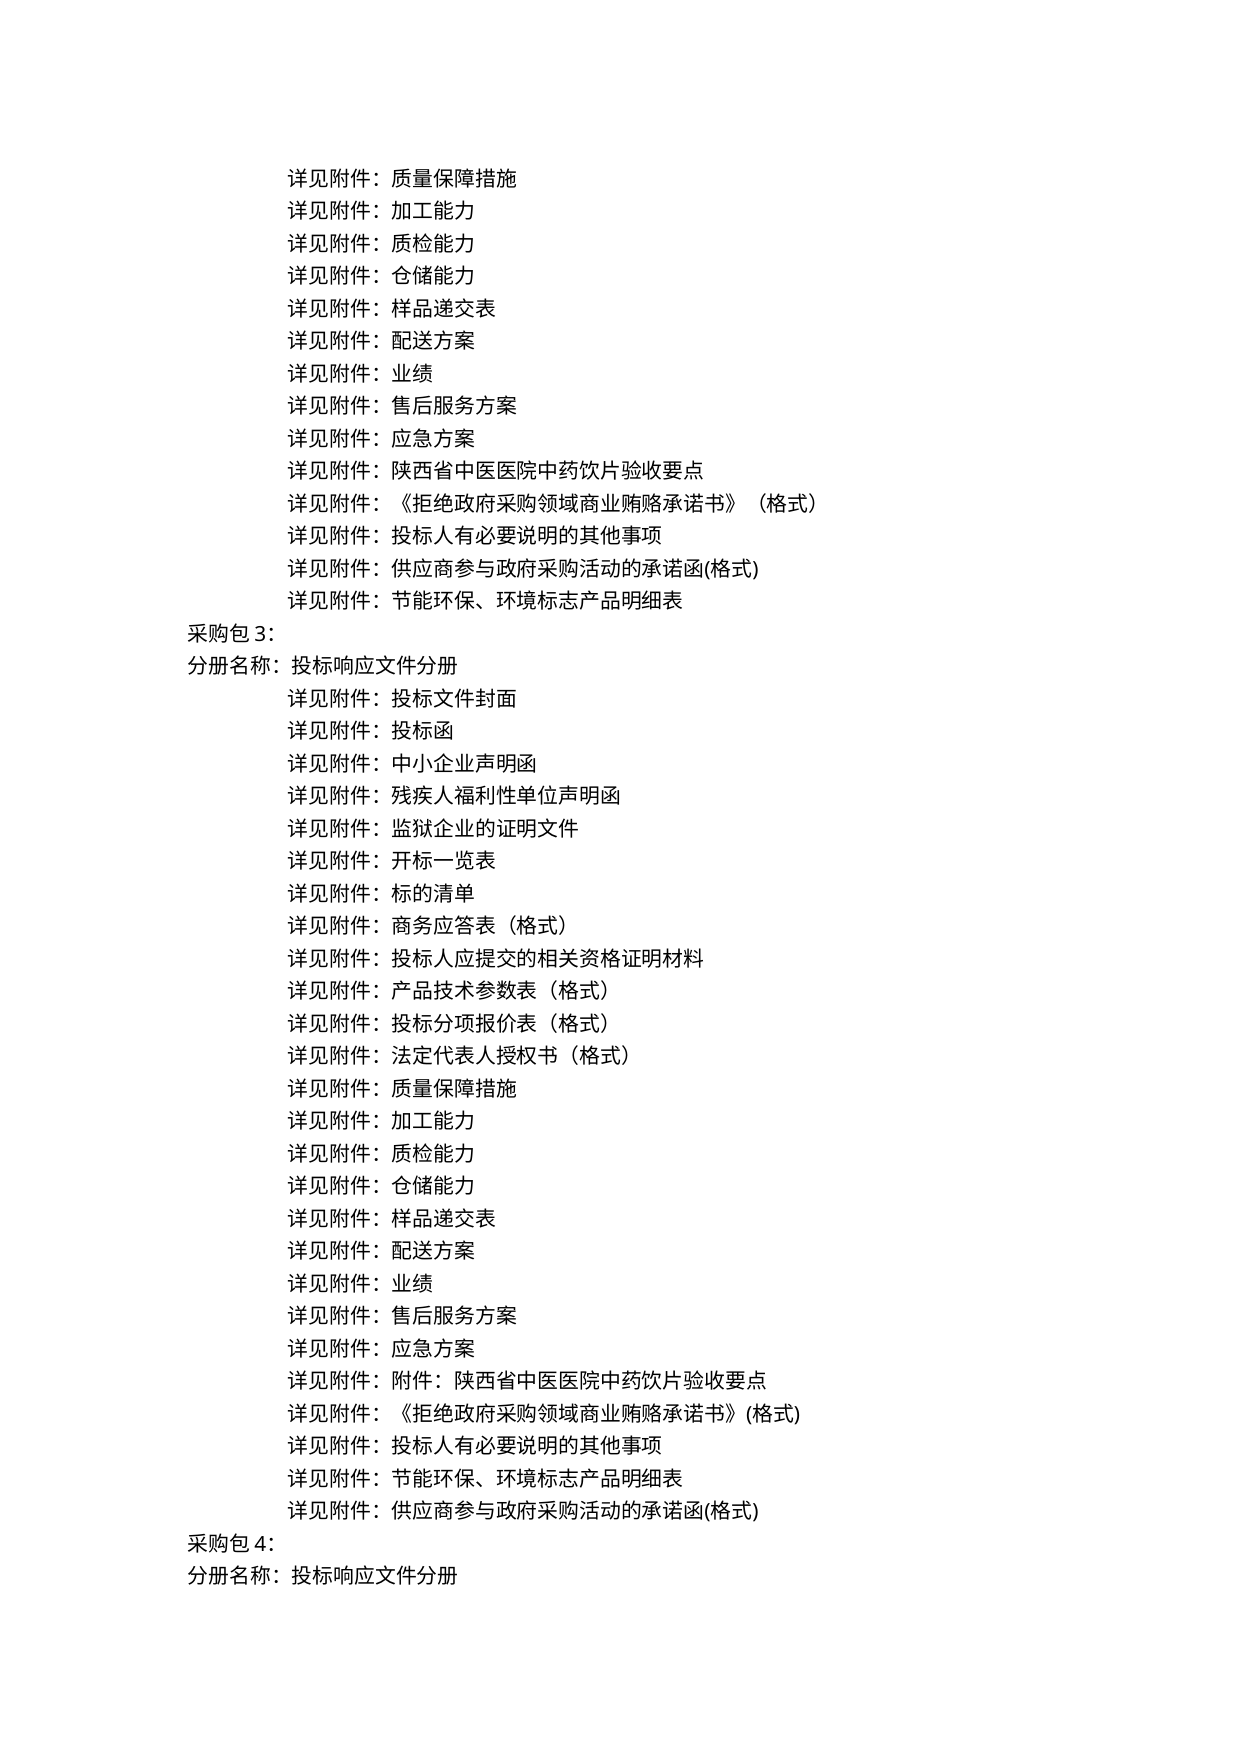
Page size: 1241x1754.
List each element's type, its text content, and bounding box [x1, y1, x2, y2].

text 详见附件：产品技术参数表（格式） [187, 974, 1053, 1007]
text 详见附件：售后服务方案 [187, 1299, 1053, 1332]
text 详见附件：投标文件封面 [187, 682, 1053, 714]
text 详见附件：应急方案 [187, 422, 1053, 454]
text 详见附件：监狱企业的证明文件 [187, 812, 1053, 844]
text 详见附件：样品递交表 [187, 1202, 1053, 1234]
text 详见附件：加工能力 [187, 194, 1053, 227]
text 详见附件：节能环保、环境标志产品明细表 [187, 584, 1053, 617]
text 详见附件：应急方案 [187, 1332, 1053, 1364]
text 详见附件：附件：陕西省中医医院中药饮片验收要点 [187, 1364, 1053, 1397]
text 详见附件：投标函 [187, 714, 1053, 747]
text 详见附件：配送方案 [187, 1234, 1053, 1267]
text 分册名称：投标响应文件分册 [187, 1559, 1053, 1592]
text 详见附件：样品递交表 [187, 292, 1053, 324]
text 分册名称：投标响应文件分册 [187, 649, 1053, 682]
text 详见附件：《拒绝政府采购领域商业贿赂承诺书》(格式) [187, 1397, 1053, 1429]
text 详见附件：中小企业声明函 [187, 747, 1053, 779]
text 详见附件：《拒绝政府采购领域商业贿赂承诺书》（格式） [187, 487, 1053, 519]
text 详见附件：残疾人福利性单位声明函 [187, 779, 1053, 812]
text 详见附件：售后服务方案 [187, 389, 1053, 422]
text 详见附件：仓储能力 [187, 259, 1053, 292]
text 详见附件：法定代表人授权书（格式） [187, 1039, 1053, 1072]
text 详见附件：节能环保、环境标志产品明细表 [187, 1462, 1053, 1494]
text 详见附件：质检能力 [187, 1137, 1053, 1169]
text 采购包4： [187, 1527, 1053, 1559]
text 详见附件：供应商参与政府采购活动的承诺函(格式) [187, 1494, 1053, 1527]
text 详见附件：投标人应提交的相关资格证明材料 [187, 942, 1053, 974]
text 详见附件：业绩 [187, 357, 1053, 389]
text 详见附件：质量保障措施 [187, 162, 1053, 194]
text 采购包3： [187, 617, 1053, 649]
text 详见附件：标的清单 [187, 877, 1053, 909]
text 详见附件：开标一览表 [187, 844, 1053, 877]
text 详见附件：仓储能力 [187, 1169, 1053, 1202]
text 详见附件：投标人有必要说明的其他事项 [187, 1429, 1053, 1462]
text 详见附件：业绩 [187, 1267, 1053, 1299]
text 详见附件：配送方案 [187, 324, 1053, 357]
text 详见附件：投标分项报价表（格式） [187, 1007, 1053, 1039]
text 详见附件：加工能力 [187, 1104, 1053, 1137]
text 详见附件：质量保障措施 [187, 1072, 1053, 1104]
text 详见附件：质检能力 [187, 227, 1053, 259]
text 详见附件：陕西省中医医院中药饮片验收要点 [187, 454, 1053, 487]
text 详见附件：商务应答表（格式） [187, 909, 1053, 942]
text 详见附件：供应商参与政府采购活动的承诺函(格式) [187, 552, 1053, 584]
text 详见附件：投标人有必要说明的其他事项 [187, 519, 1053, 552]
